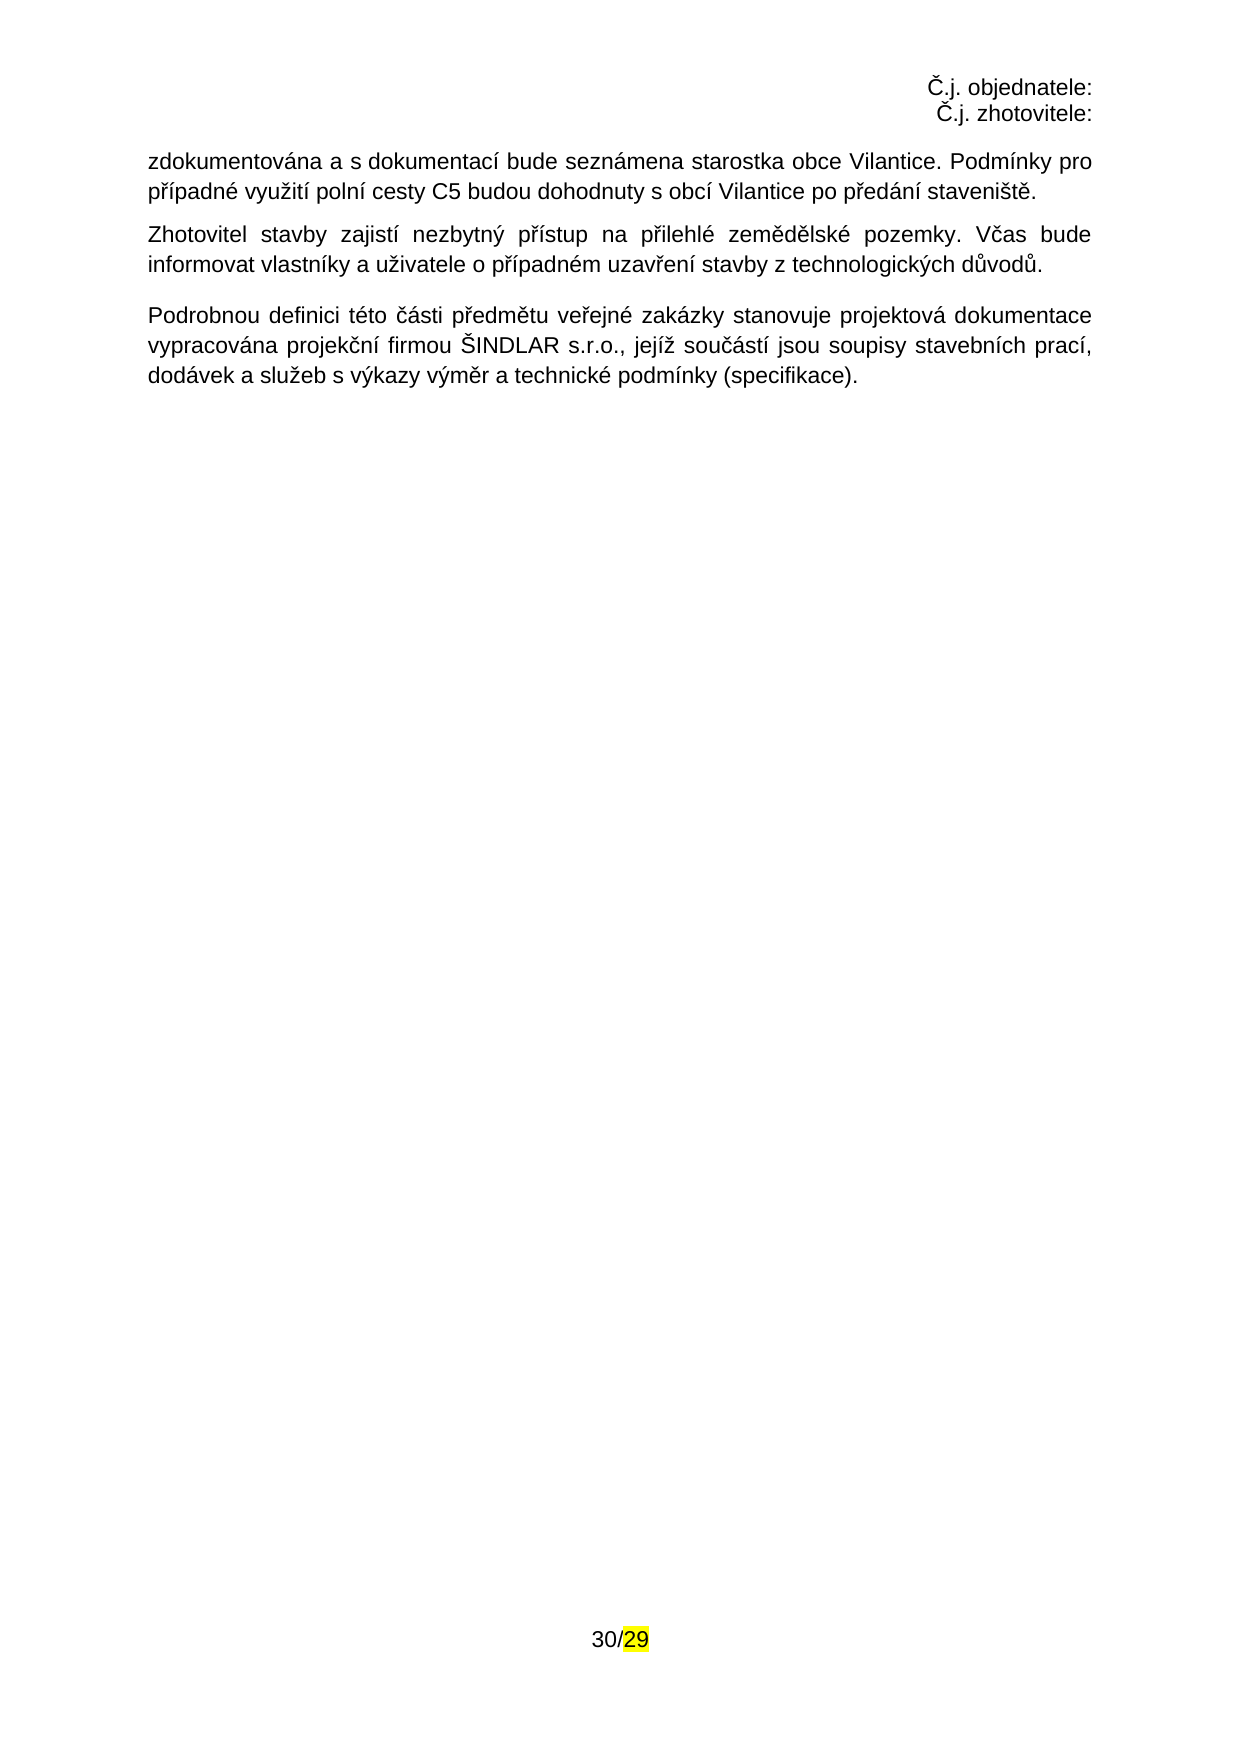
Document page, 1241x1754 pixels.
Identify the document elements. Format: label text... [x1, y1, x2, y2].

text Zhotovitel stavby zajistí nezbytný přístup na přilehlé zemědělské pozemky. Včas bude informovat vlastníky a uživatele o případném uzavření stavby z technologických důvodů. [148, 221, 1093, 277]
text Podrobnou definici této části předmětu veřejné zakázky stanovuje projektová dokumentace vypracována projekční firmou ŠINDLAR s.r.o., jejíž součástí jsou soupisy stavebních prací, dodávek a služeb s výkazy výměr a technické podmínky (specifikace). [148, 302, 1093, 388]
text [148, 148, 1093, 204]
